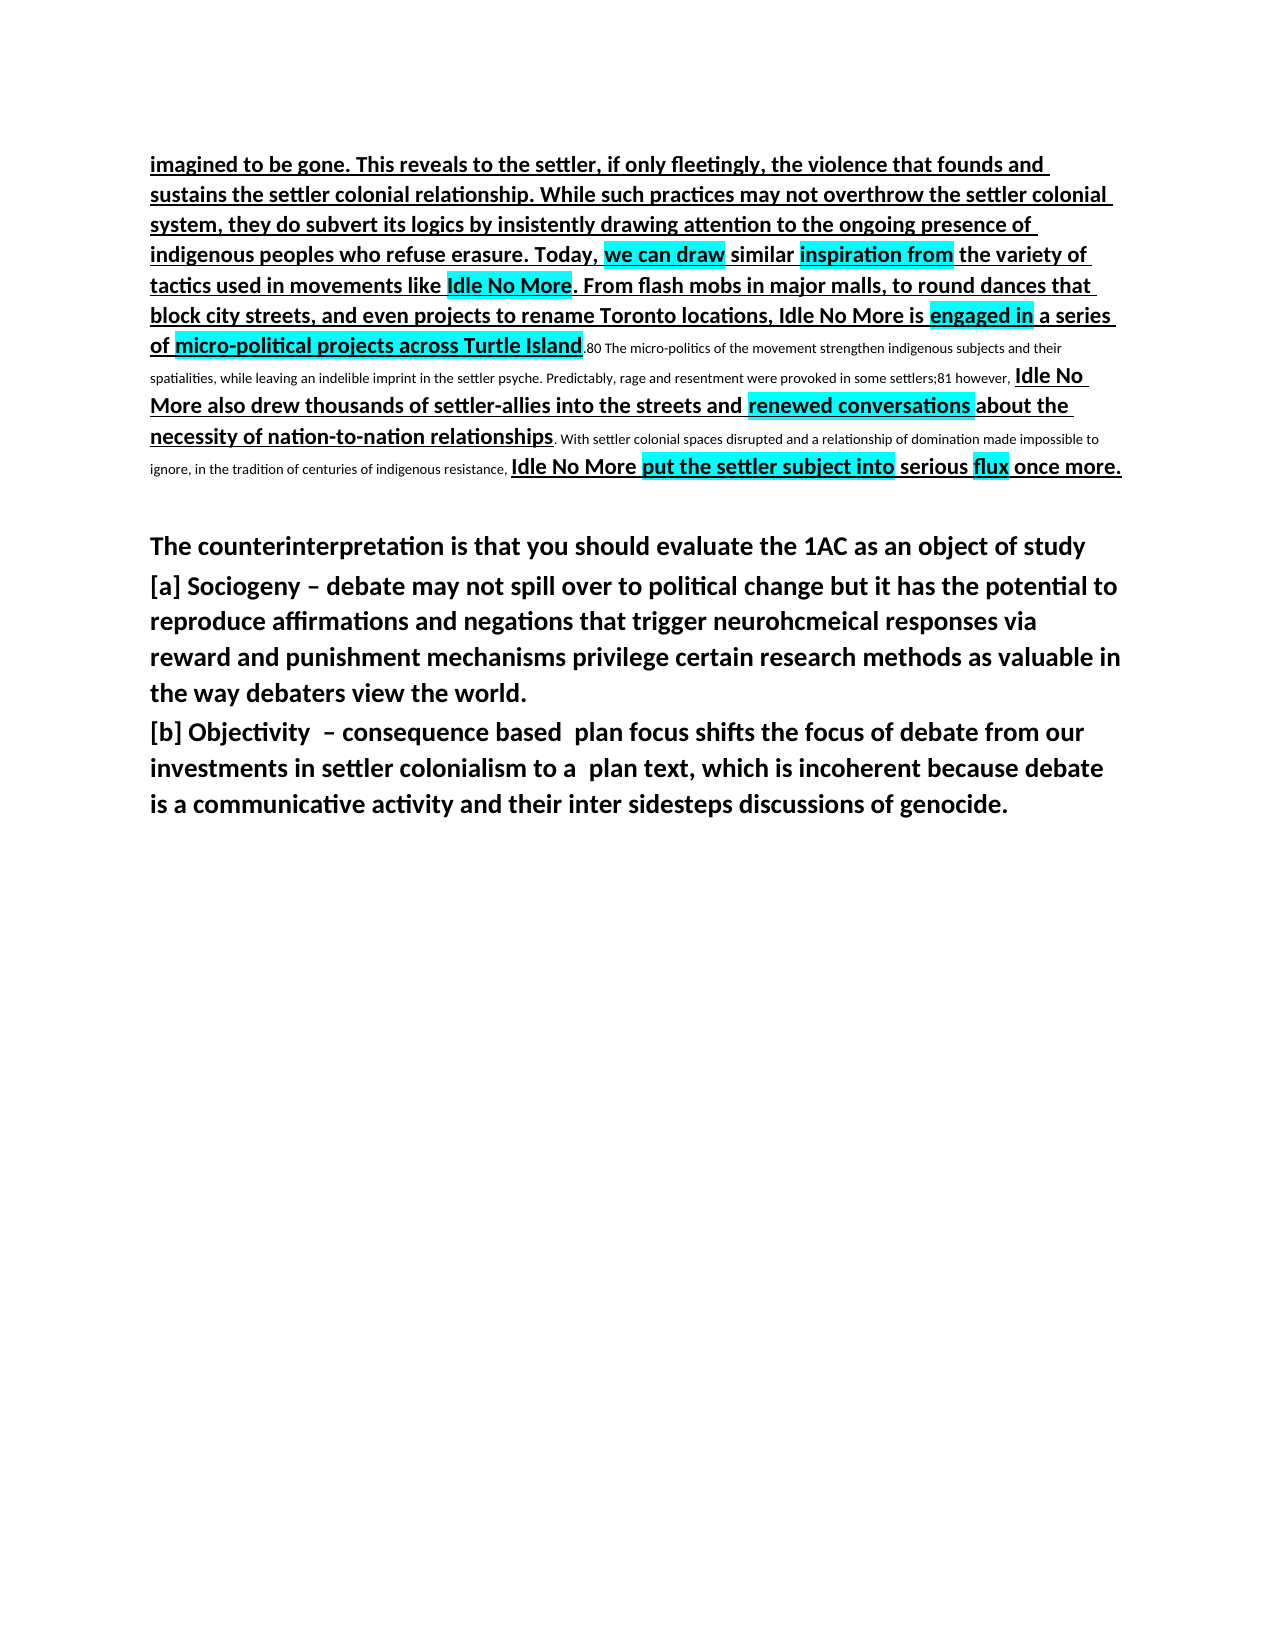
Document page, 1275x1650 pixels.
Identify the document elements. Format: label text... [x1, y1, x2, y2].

subtitle The counterinterpretation is that you should evaluate the 1AC as an object of study [150, 529, 1125, 562]
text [150, 150, 1125, 510]
subtitle [a] Sociogeny – debate may not spill over to political change but it has the potential to reproduce affirmations and negations that trigger neurohcmeical responses via reward and punishment mechanisms privilege certain research methods as valuable in the way debaters view the world. [150, 569, 1125, 709]
subtitle [b] Objectivity – consequence based plan focus shifts the focus of debate from our investments in settler colonialism to a plan text, which is incoherent because debate is a communicative activity and their inter sidesteps discussions of genocide. [150, 716, 1125, 820]
